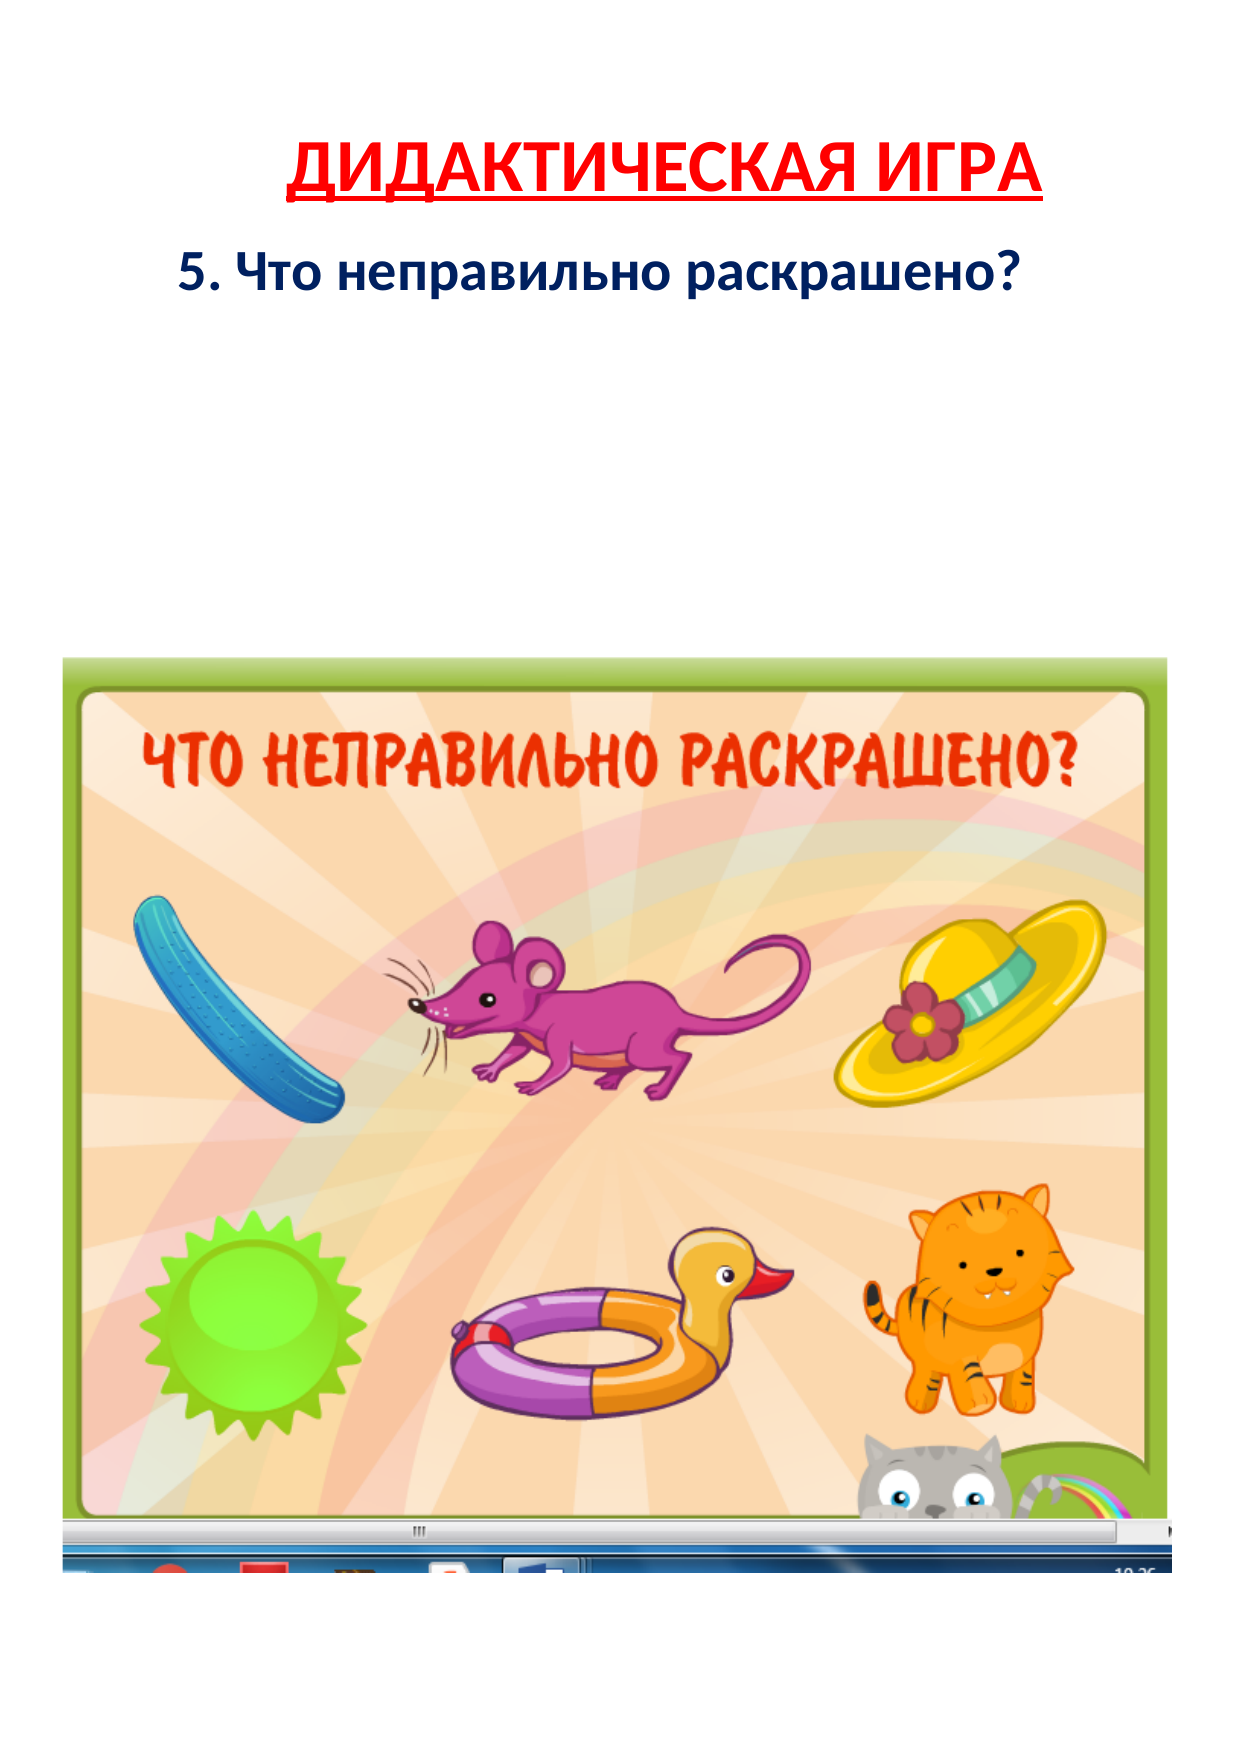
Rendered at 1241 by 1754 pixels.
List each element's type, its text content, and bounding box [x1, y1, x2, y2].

text 5. Что неправильно раскрашено? [177, 234, 1152, 305]
picture [62, 657, 1172, 1573]
text ДИДАКТИЧЕСКАЯ ИГРА [177, 118, 1152, 210]
